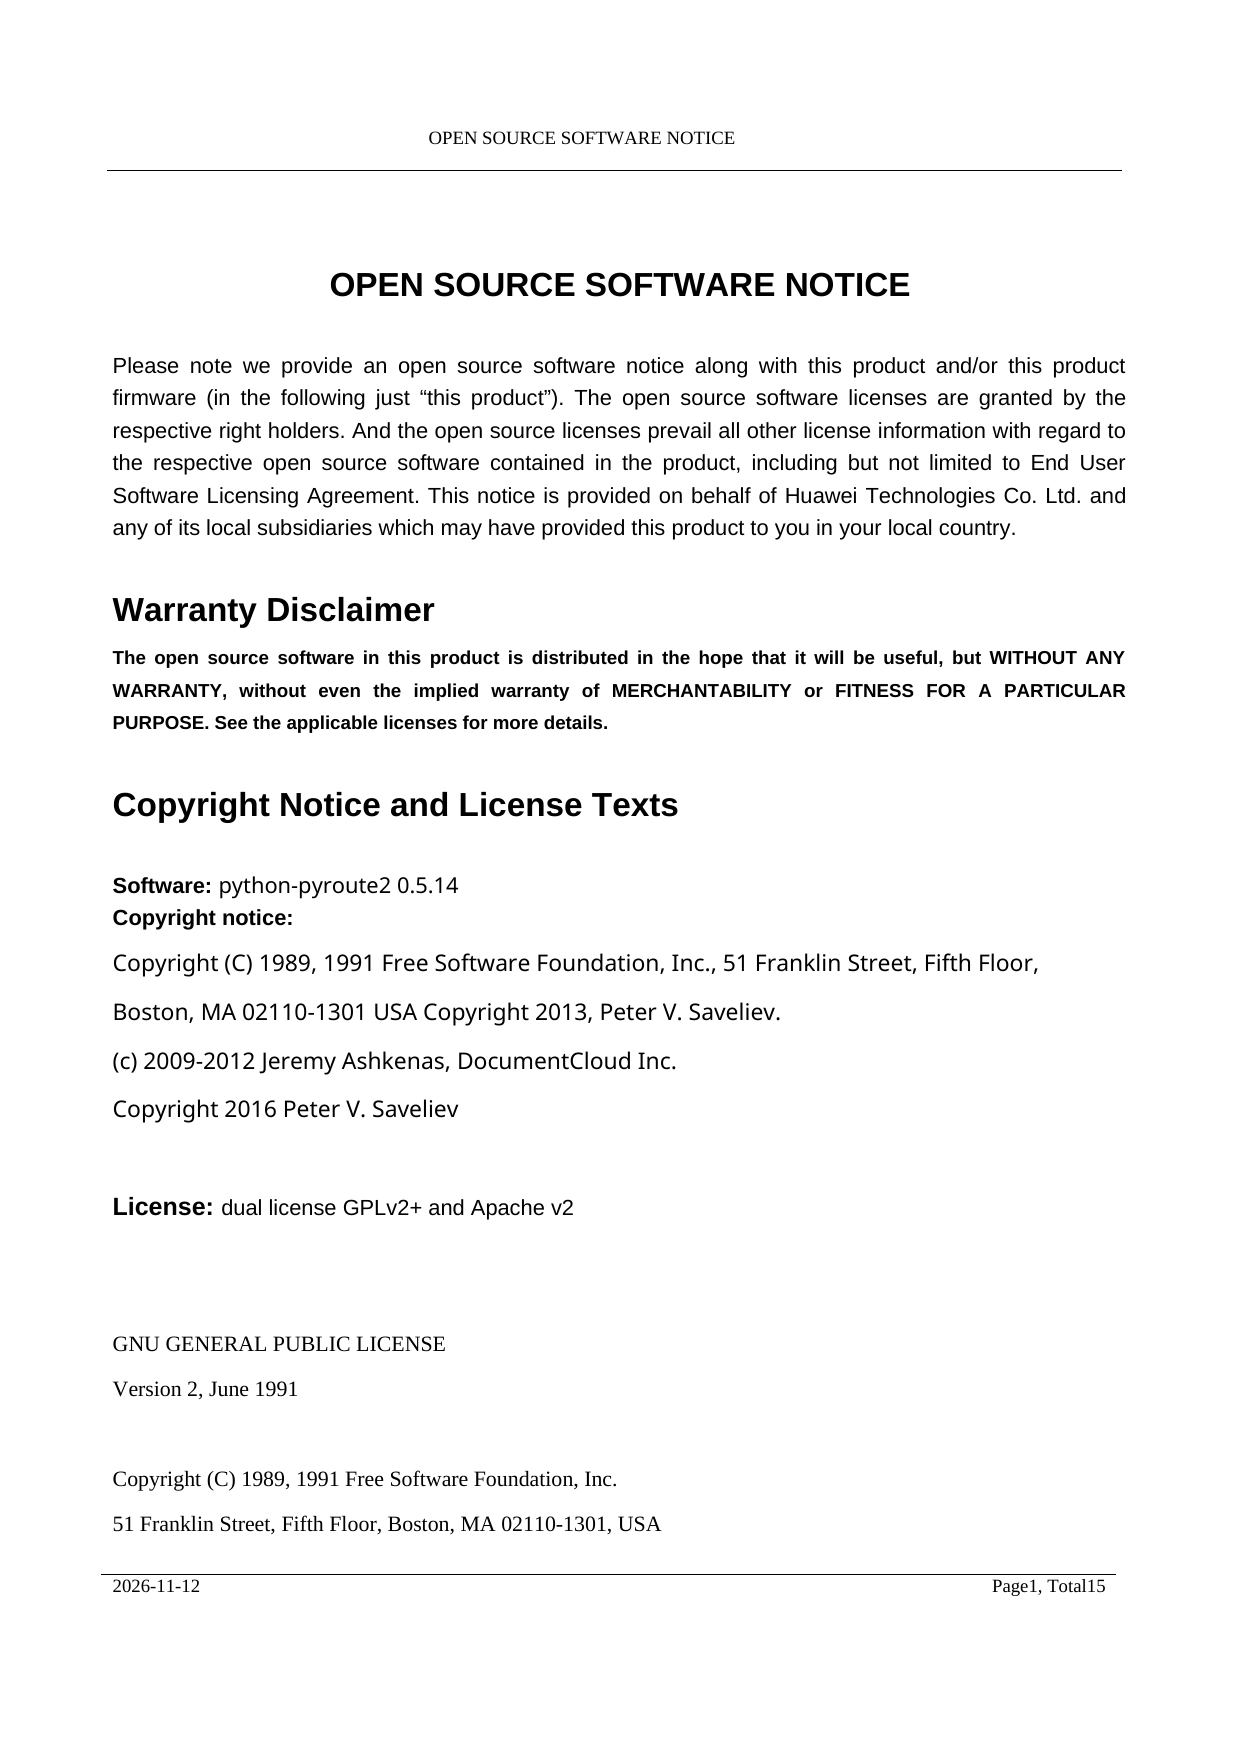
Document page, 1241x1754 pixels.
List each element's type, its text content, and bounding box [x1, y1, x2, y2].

text GNU GENERAL PUBLIC LICENSE [112, 1327, 1128, 1360]
text The open source software in this product is distributed in the hope that it will be useful, but WITHOUT ANY WARRANTY, without even the implied warranty of MERCHANTABILITY or FITNESS FOR A PARTICULAR PURPOSE. See the applicable licenses for more details. [112, 641, 1128, 739]
text Warranty Disclaimer [112, 576, 1128, 641]
text Software: python-pyroute2 0.5.14 [112, 869, 1128, 901]
text Please note we provide an open source software notice along with this product and/or this product firmware (in the following just “this product”). The open source software licenses are granted by the respective right holders. And the open source licenses prevail all other license information with regard to the respective open source software contained in the product, including but not limited to End User Software Licensing Agreement. This notice is provided on behalf of Huawei Technologies Co. Ltd. and any of its local subsidiaries which may have provided this product to you in your local country. [112, 349, 1128, 544]
text Copyright notice: [112, 901, 1128, 934]
text Copyright (C) 1989, 1991 Free Software Foundation, Inc., 51 Franklin Street, Fifth Floor, Boston, MA 02110-1301 USA Copyright 2013, Peter V. Saveliev. (c) 2009-2012 Jeremy Ashkenas, DocumentCloud Inc. Copyright 2016 Peter V. Saveliev [112, 947, 1128, 1174]
text Copyright (C) 1989, 1991 Free Software Foundation, Inc. [112, 1463, 1128, 1495]
text Copyright Notice and License Texts [112, 771, 1128, 836]
text Version 2, June 1991 [112, 1372, 1128, 1405]
text 51 Franklin Street, Fifth Floor, Boston, MA 02110-1301, USA [112, 1508, 1128, 1540]
text OPEN SOURCE SOFTWARE NOTICE [112, 251, 1128, 316]
text License: dual license GPLv2+ and Apache v2 [112, 1190, 1128, 1223]
